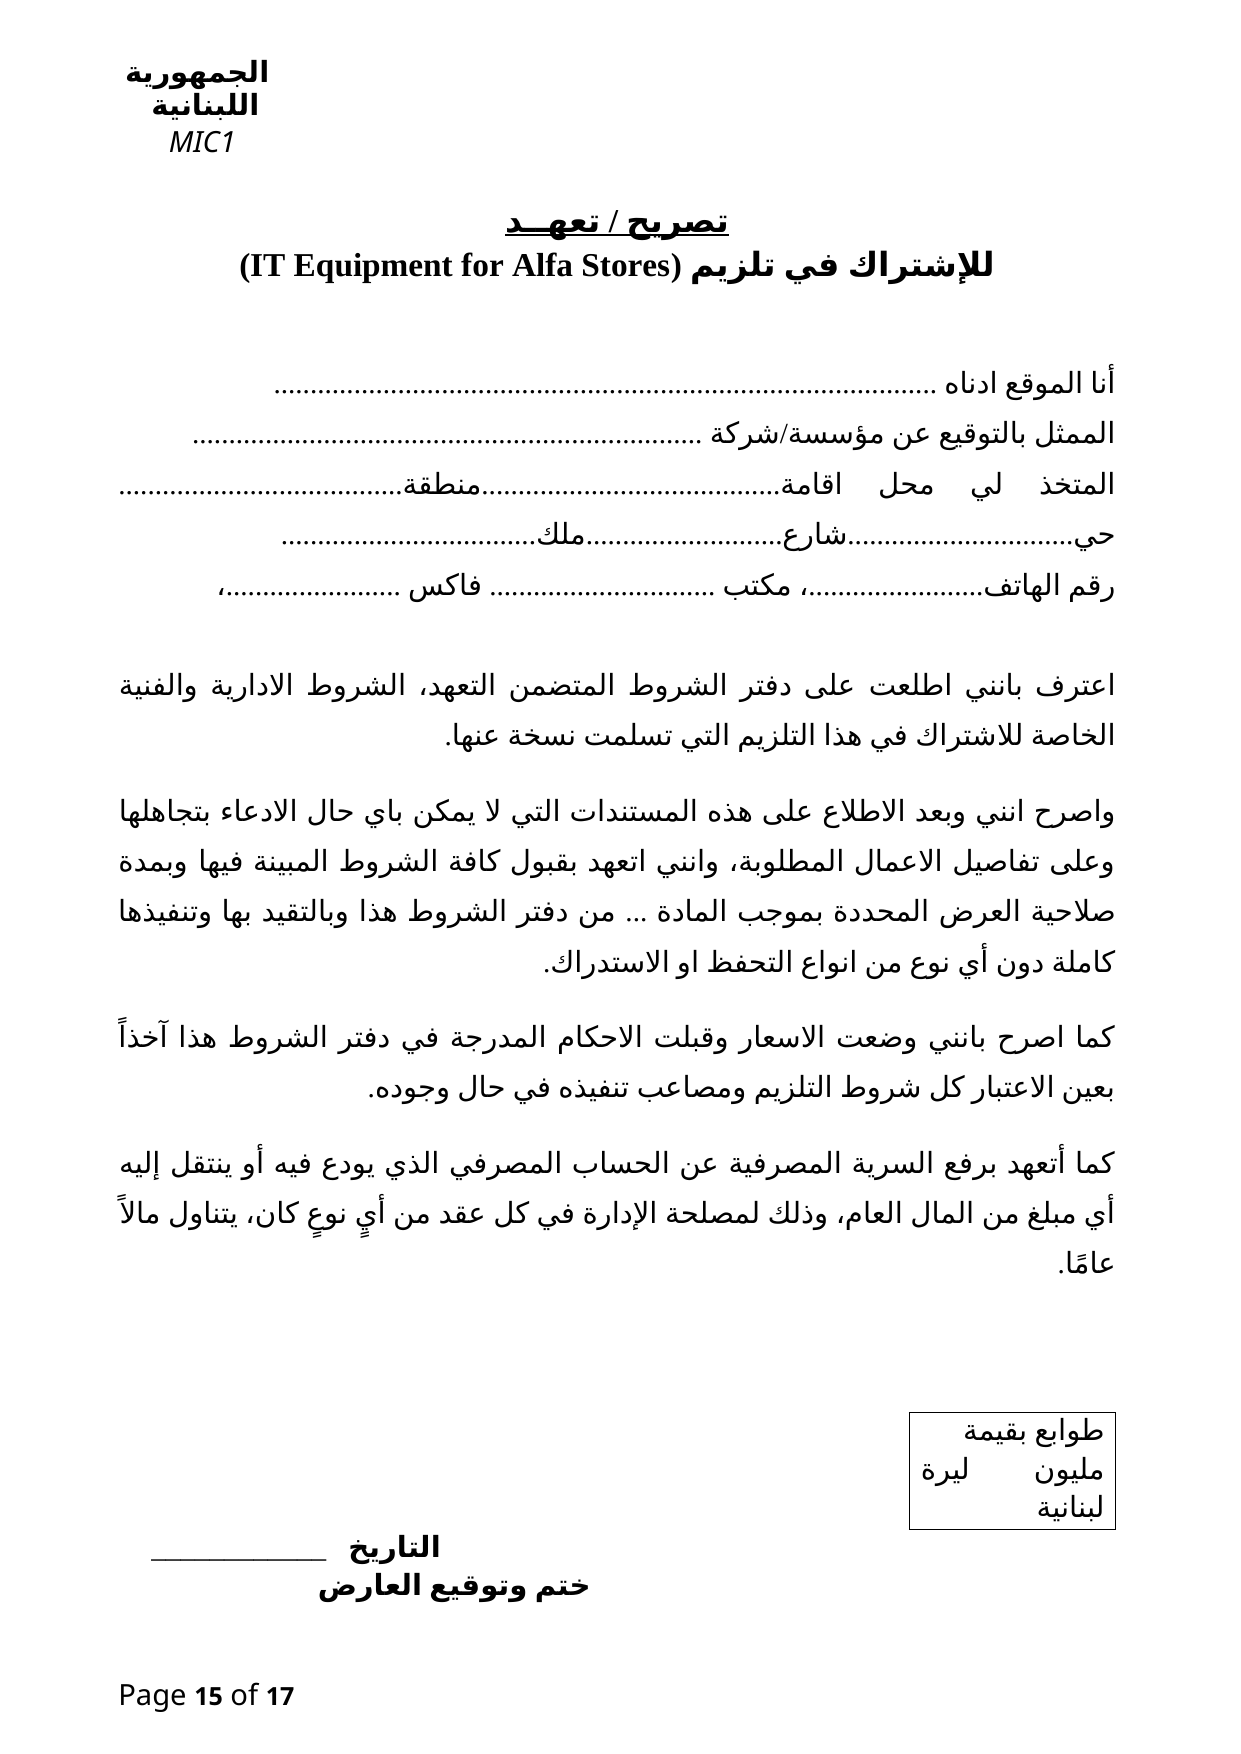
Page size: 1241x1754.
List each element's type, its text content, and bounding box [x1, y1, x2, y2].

text رقم الهاتف........................، مكتب ............................... فاكس ........................، [118, 568, 1116, 601]
text واصرح انني وبعد الاطلاع على هذه المستندات التي لا يمكن باي حال الادعاء بتجاهلها وعلى تفاصيل الاعمال المطلوبة، وانني اتعهد بقبول كافة الشروط المبينة فيها وبمدة صلاحية العرض المحددة بموجب المادة ... من دفتر الشروط هذا وبالتقيد بها وتنفيذها كاملة دون أي نوع من انواع التحفظ او الاستدراك. [118, 794, 1116, 978]
text ختم وتوقيع العارض [118, 1568, 1116, 1602]
text كما أتعهد برفع السرية المصرفية عن الحساب المصرفي الذي يودع فيه أو ينتقل إليه أي مبلغ من المال العام، وذلك لمصلحة الإدارة في كل عقد من أيٍ نوعٍ كان، يتناول مالاً عامًا. [118, 1146, 1116, 1280]
text المتخذ لي محل اقامة.........................................منطقة....................................... حي...............................شارع...........................ملك................................... [118, 467, 1116, 551]
text للإشتراك في تلزيم (IT Equipment for Alfa Stores) [118, 245, 1116, 283]
text أنا الموقع ادناه ........................................................................................... [118, 366, 1116, 400]
text تصريح / تعهــد [118, 201, 1116, 239]
text اعترف بانني اطلعت على دفتر الشروط المتضمن التعهد، الشروط الادارية والفنية الخاصة للاشتراك في هذا التلزيم التي تسلمت نسخة عنها. [118, 668, 1116, 752]
text التاريخ ____________ [118, 1530, 1116, 1563]
table_header طوابع بقيمة مليون ليرة لبنانية [910, 1413, 1115, 1529]
text كما اصرح بانني وضعت الاسعار وقبلت الاحكام المدرجة في دفتر الشروط هذا آخذاً بعين الاعتبار كل شروط التلزيم ومصاعب تنفيذه في حال وجوده. [118, 1020, 1116, 1104]
text الممثل بالتوقيع عن مؤسسة/شركة ...................................................................... [118, 417, 1116, 450]
